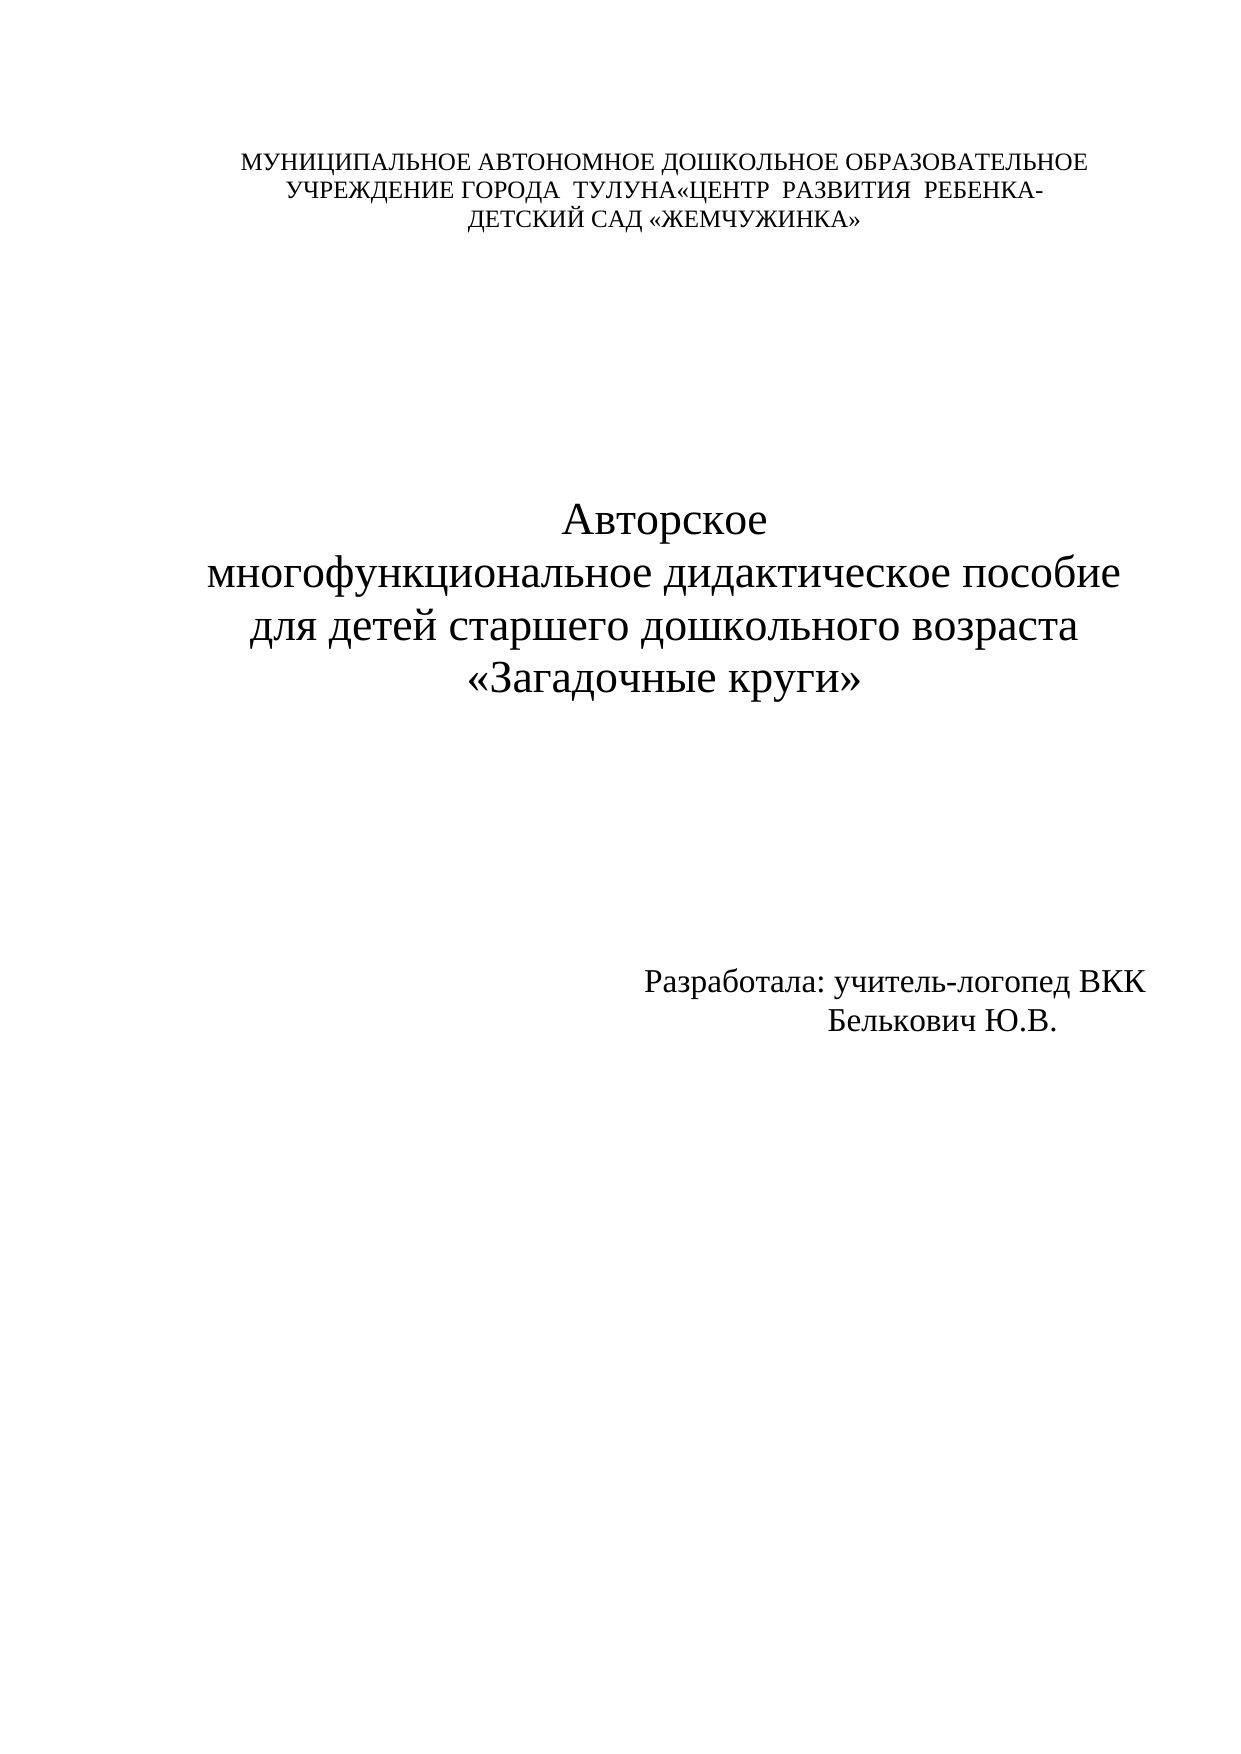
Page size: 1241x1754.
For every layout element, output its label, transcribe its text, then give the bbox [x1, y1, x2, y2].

text МУНИЦИПАЛЬНОЕ АВТОНОМНОЕ ДОШКОЛЬНОЕ ОБРАЗОВАТЕЛЬНОЕ [177, 147, 1152, 176]
text многофункциональное дидактическое пособие для детей старшего дошкольного возраста «Загадочные круги» [177, 544, 1152, 703]
text Белькович Ю.В. [177, 1000, 1152, 1038]
text Разработала: учитель-логопед ВКК [177, 961, 1152, 1000]
text ДЕТСКИЙ САД «ЖЕМЧУЖИНКА» [177, 204, 1152, 233]
text Авторское [177, 492, 1152, 544]
text УЧРЕЖДЕНИЕ ГОРОДА ТУЛУНА«ЦЕНТР РАЗВИТИЯ РЕБЕНКА- [177, 176, 1152, 204]
